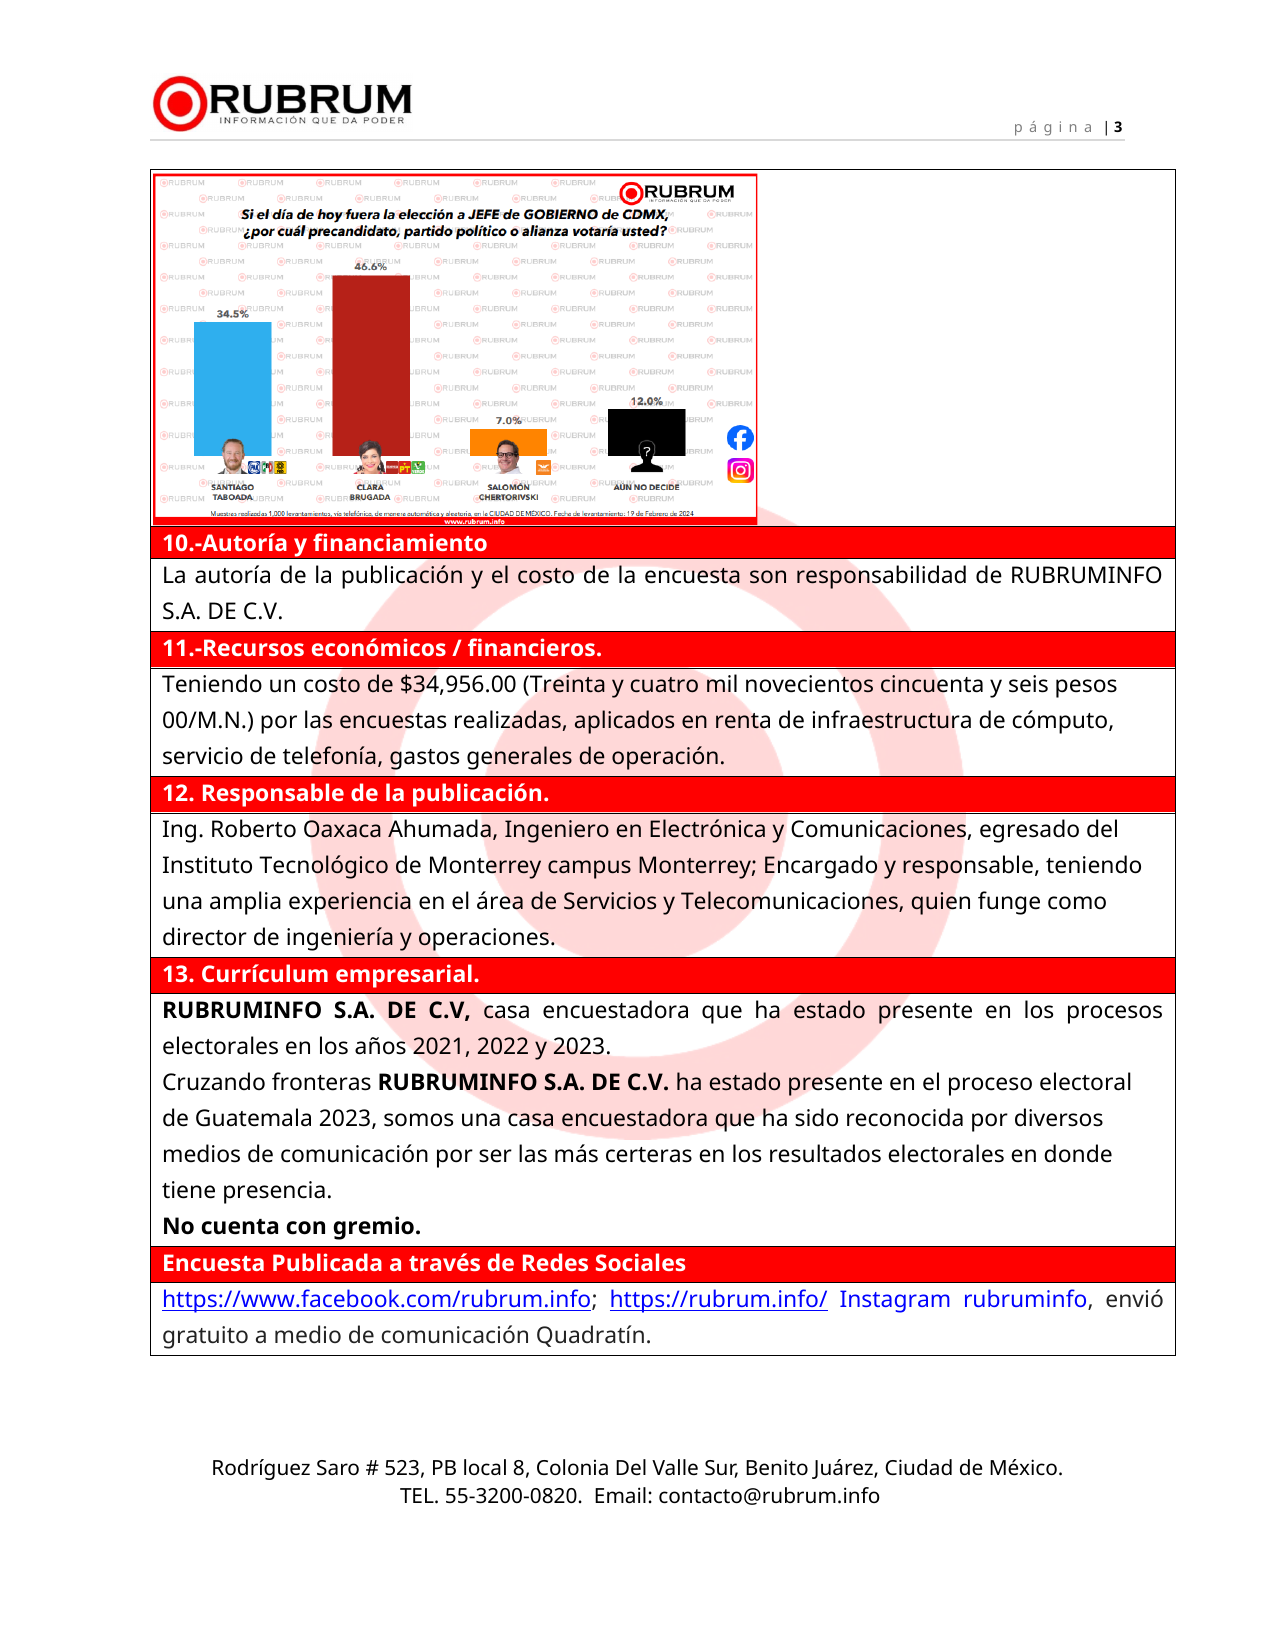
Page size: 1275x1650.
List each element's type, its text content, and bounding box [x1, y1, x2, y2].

table_cell Ing. Roberto Oaxaca Ahumada, Ingeniero en Electrónica y Comunicaciones, egresado del Instituto Tecnológico de Monterrey campus Monterrey; Encargado y responsable, teniendo una amplia experiencia en el área de Servicios y Telecomunicaciones, quien funge como director de ingeniería y operaciones. [151, 814, 1175, 957]
table_cell 13. Currículum empresarial. [151, 958, 1175, 993]
table_cell https://www.facebook.com/rubrum.info; https://rubrum.info/ Instagram rubruminfo, envió gratuito a medio de comunicación Quadratín. [151, 1283, 1175, 1354]
table_cell RUBRUMINFO S.A. DE C.V, casa encuestadora que ha estado presente en los procesos electorales en los años 2021, 2022 y 2023. Cruzando fronteras RUBRUMINFO S.A. DE C.V. ha estado presente en el proceso electoral de Guatemala 2023, somos una casa encuestadora que ha sido reconocida por diversos medios de comunicación por ser las más certeras en los resultados electorales en donde tiene presencia. No cuenta con gremio. [151, 994, 1175, 1246]
picture [151, 170, 758, 526]
table_cell Teniendo un costo de $34,956.00 (Treinta y cuatro mil novecientos cincuenta y seis pesos 00/M.N.) por las encuestas realizadas, aplicados en renta de infraestructura de cómputo, servicio de telefonía, gastos generales de operación. [151, 669, 1175, 776]
table_cell 11.-Recursos económicos / financieros. [151, 632, 1175, 667]
table_cell 12. Responsable de la publicación. [151, 777, 1175, 812]
table_cell Encuesta Publicada a través de Redes Sociales [151, 1247, 1175, 1282]
table_cell La autoría de la publicación y el costo de la encuesta son responsabilidad de RUBRUMINFO S.A. DE C.V. [151, 559, 1175, 631]
picture [150, 73, 413, 132]
table_cell [758, 170, 1175, 526]
table_cell 10.-Autoría y financiamiento [151, 527, 1175, 558]
